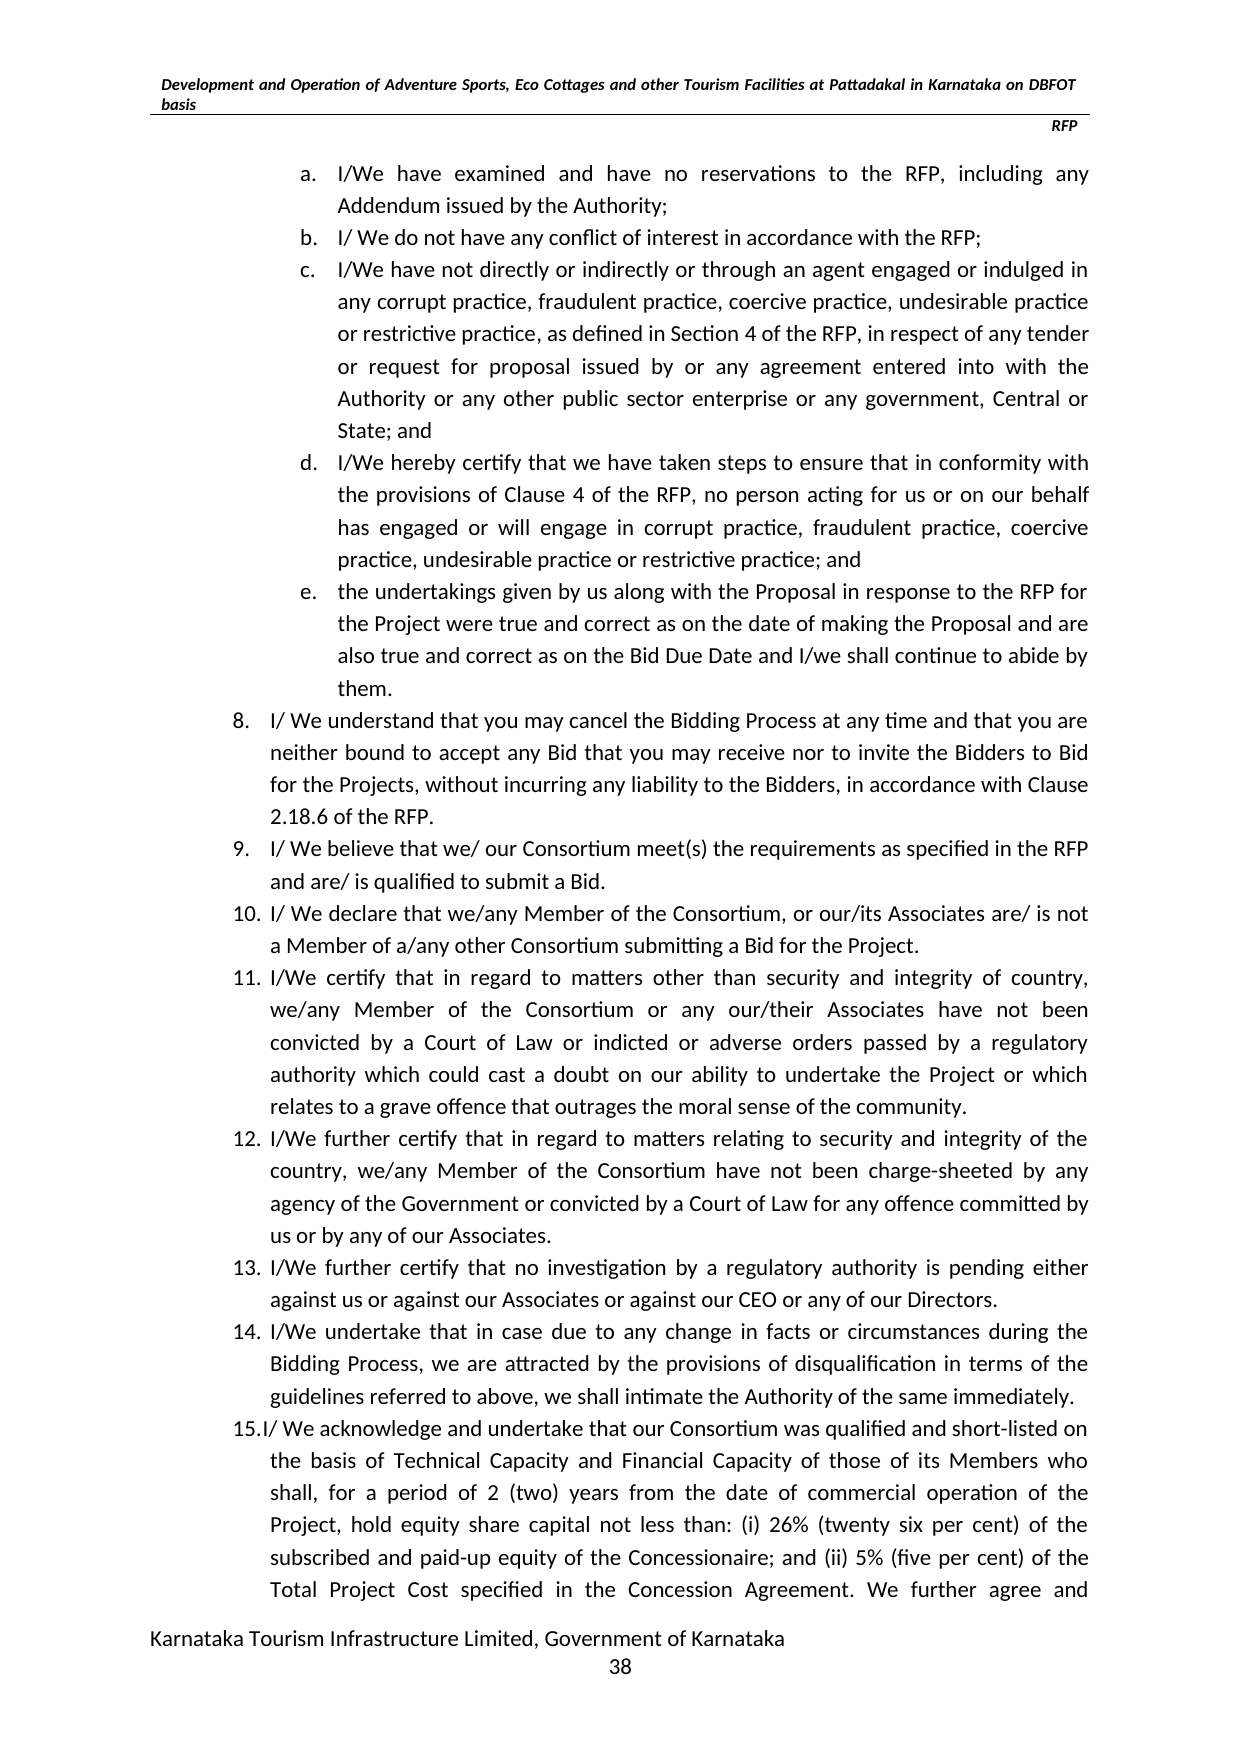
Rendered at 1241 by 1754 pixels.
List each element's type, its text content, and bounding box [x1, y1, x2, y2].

list I/ We believe that we/ our Consortium meet(s) the requirements as specified in the RFP and are/ is qualified to submit a Bid. [232, 834, 1090, 895]
list I/We certify that in regard to matters other than security and integrity of country, we/any Member of the Consortium or any our/their Associates have not been convicted by a Court of Law or indicted or adverse orders passed by a regulatory authority which could cast a doubt on our ability to undertake the Project or which relates to a grave offence that outrages the moral sense of the community. [232, 963, 1090, 1120]
list the undertakings given by us along with the Proposal in response to the RFP for the Project were true and correct as on the date of making the Proposal and are also true and correct as on the Bid Due Date and I/we shall continue to abide by them. [300, 577, 1090, 702]
list I/We further certify that in regard to matters relating to security and integrity of the country, we/any Member of the Consortium have not been charge-sheeted by any agency of the Government or convicted by a Court of Law for any offence committed by us or by any of our Associates. [232, 1124, 1090, 1249]
list I/ We understand that you may cancel the Bidding Process at any time and that you are neither bound to accept any Bid that you may receive nor to invite the Bidders to Bid for the Projects, without incurring any liability to the Bidders, in accordance with Clause 2.18.6 of the RFP. [232, 706, 1090, 830]
list I/We have not directly or indirectly or through an agent engaged or indulged in any corrupt practice, fraudulent practice, coercive practice, undesirable practice or restrictive practice, as defined in Section 4 of the RFP, in respect of any tender or request for proposal issued by or any agreement entered into with the Authority or any other public sector enterprise or any government, Central or State; and [300, 255, 1090, 444]
list I/We undertake that in case due to any change in facts or circumstances during the Bidding Process, we are attracted by the provisions of disqualification in terms of the guidelines referred to above, we shall intimate the Authority of the same immediately. [232, 1317, 1090, 1410]
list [232, 1414, 1090, 1603]
list I/We have examined and have no reservations to the RFP, including any Addendum issued by the Authority; [300, 159, 1090, 219]
list I/ We declare that we/any Member of the Consortium, or our/its Associates are/ is not a Member of a/any other Consortium submitting a Bid for the Project. [232, 899, 1090, 959]
list I/We hereby certify that we have taken steps to ensure that in conformity with the provisions of Clause 4 of the RFP, no person acting for us or on our behalf has engaged or will engage in corrupt practice, fraudulent practice, coercive practice, undesirable practice or restrictive practice; and [300, 448, 1090, 573]
list I/We further certify that no investigation by a regulatory authority is pending either against us or against our Associates or against our CEO or any of our Directors. [232, 1253, 1090, 1313]
list I/ We do not have any conflict of interest in accordance with the RFP; [300, 223, 1090, 251]
